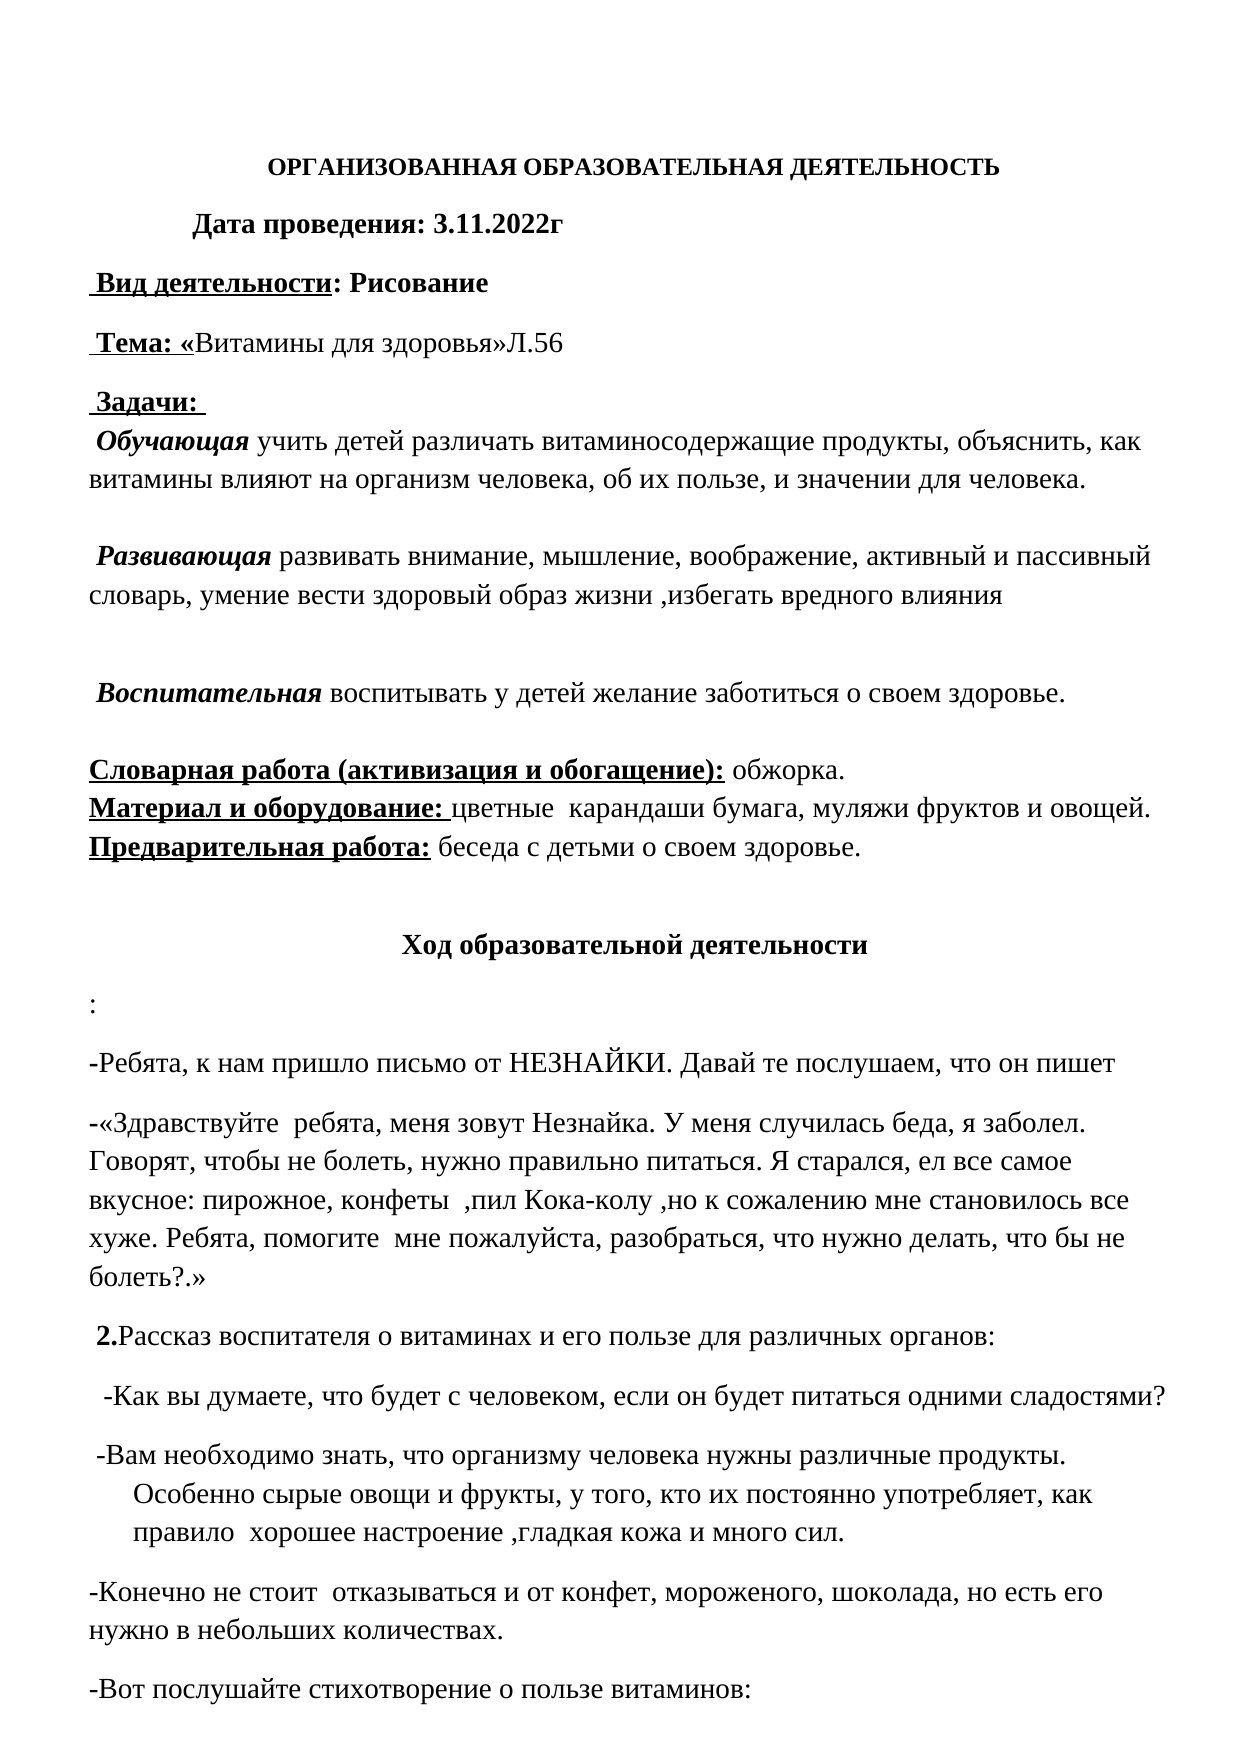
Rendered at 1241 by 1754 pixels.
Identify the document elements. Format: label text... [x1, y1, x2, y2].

list Предварительная работа: беседа с детьми о своем здоровье. [88, 829, 1181, 862]
text -Конечно не стоит отказываться и от конфет, мороженого, шоколада, но есть его нужно в небольших количествах. [88, 1574, 1181, 1646]
text Вид деятельности: Рисование [88, 265, 1181, 299]
text Ход образовательной деятельности [88, 927, 1181, 960]
text -Вам необходимо знать, что организму человека нужны различные продукты. Особенно сырые овощи и фрукты, у того, кто их постоянно употребляет, как правило хорошее настроение ,гладкая кожа и много сил. [88, 1437, 1181, 1548]
text Задачи: [88, 384, 1181, 418]
text -«Здравствуйте ребята, меня зовут Незнайка. У меня случилась беда, я заболел. Говорят, чтобы не болеть, нужно правильно питаться. Я старался, ел все самое вкусное: пирожное, конфеты ,пил Кока-колу ,но к сожалению мне становилось все хуже. Ребята, помогите мне пожалуйста, разобраться, что нужно делать, что бы не болеть?.» [88, 1105, 1181, 1293]
list Воспитательная воспитывать у детей желание заботиться о своем здоровье. [88, 675, 1181, 708]
list Материал и оборудование: цветные карандаши бумага, муляжи фруктов и овощей. [88, 790, 1181, 824]
text Дата проведения: 3.11.2022г [192, 206, 1181, 239]
text -Ребята, к нам пришло письмо от НЕЗНАЙКИ. Давай те послушаем, что он пишет [88, 1046, 1181, 1079]
text Обучающая учить детей различать витаминосодержащие продукты, объяснить, как витамины влияют на организм человека, об их пользе, и значении для человека. [88, 423, 1181, 495]
text : [88, 986, 1181, 1020]
text 2.Рассказ воспитателя о витаминах и его пользе для различных органов: [88, 1318, 1181, 1352]
text Тема: «Витамины для здоровья»Л.56 [88, 325, 1181, 358]
list Словарная работа (активизация и обогащение): обжорка. [88, 752, 1181, 785]
text -Вот послушайте стихотворение о пользе витаминов: [88, 1672, 1181, 1705]
text -Как вы думаете, что будет с человеком, если он будет питаться одними сладостями? [88, 1378, 1181, 1411]
text Развивающая развивать внимание, мышление, воображение, активный и пассивный словарь, умение вести здоровый образ жизни ,избегать вредного влияния [88, 538, 1181, 610]
text ОРГАНИЗОВАННАЯ ОБРАЗОВАТЕЛЬНАЯ ДЕЯТЕЛЬНОСТЬ [192, 152, 1181, 181]
